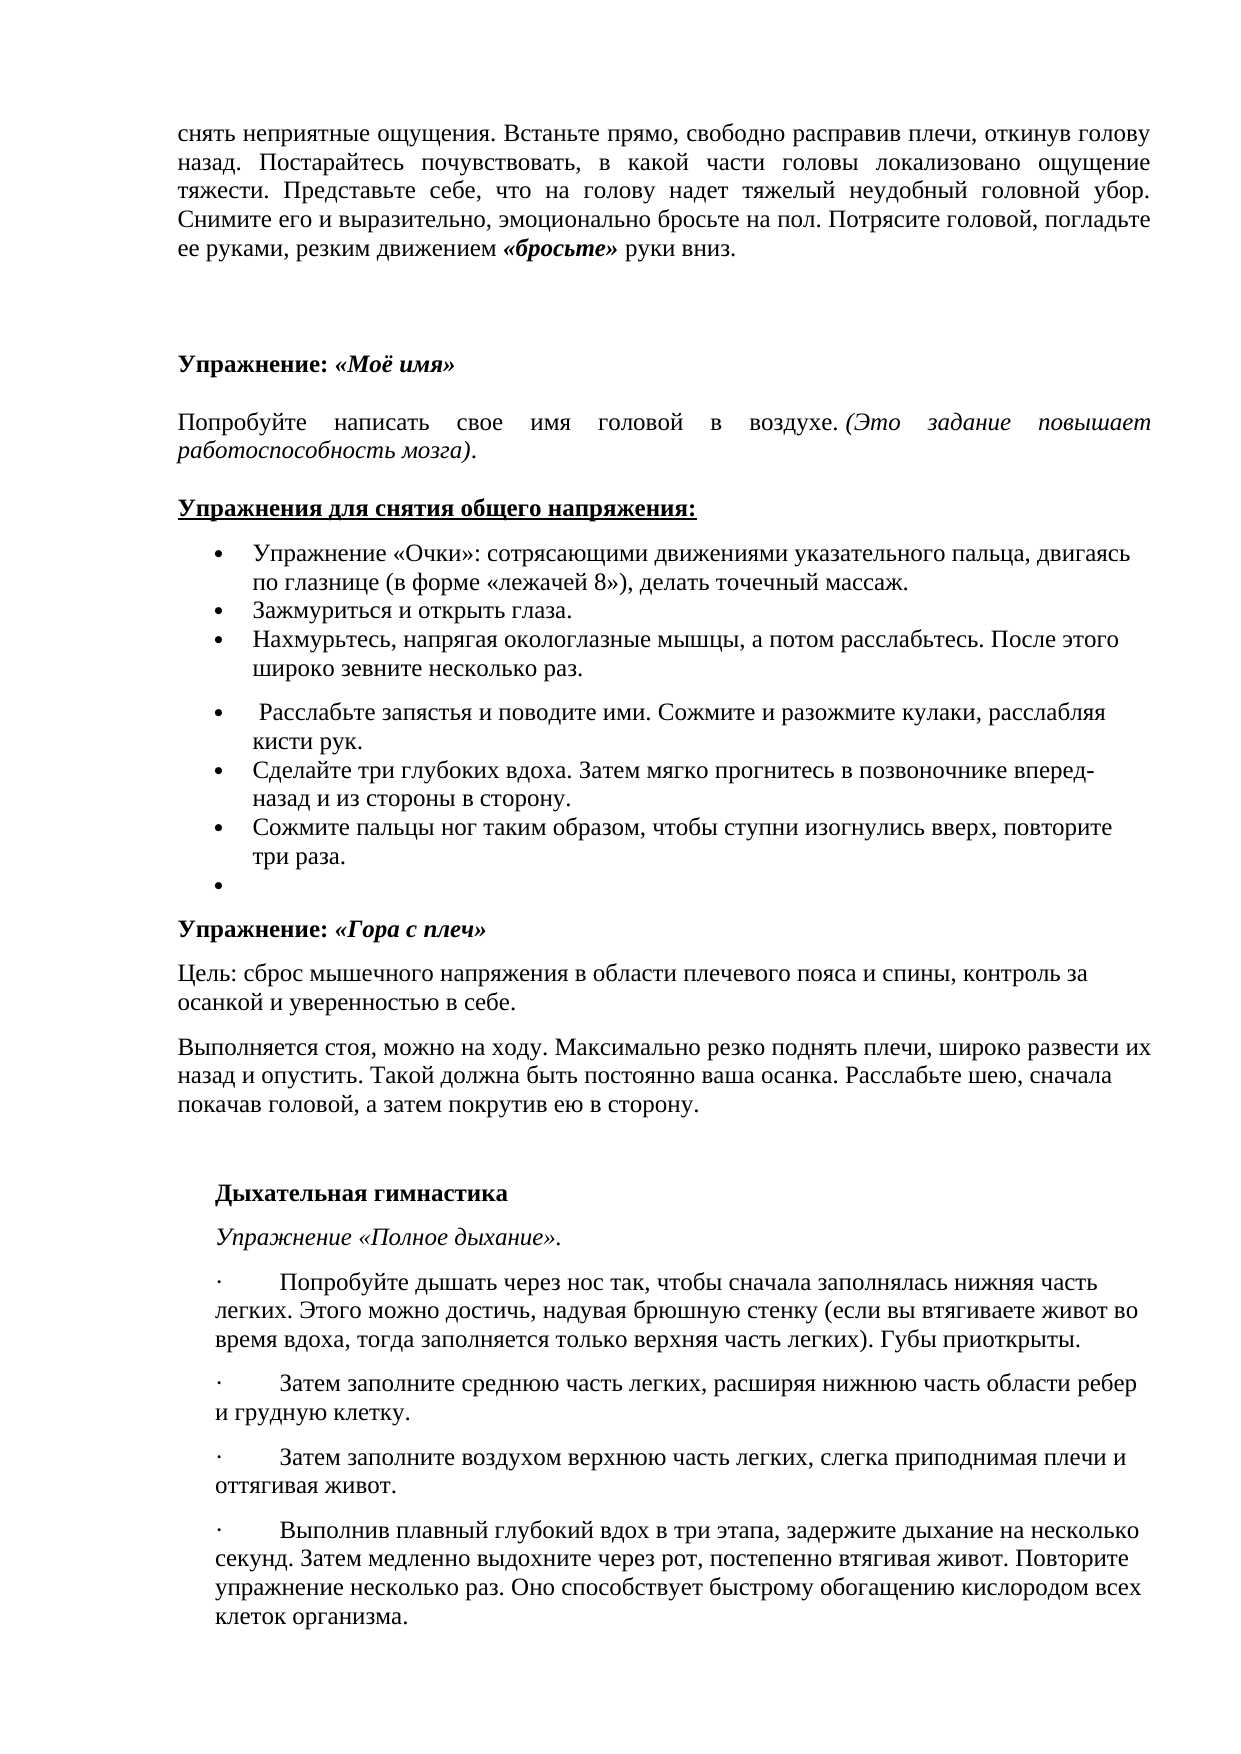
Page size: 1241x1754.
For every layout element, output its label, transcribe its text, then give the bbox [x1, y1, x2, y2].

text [177, 118, 1152, 262]
text Выполняется стоя, можно на ходу. Максимально резко поднять плечи, широко развести их назад и опустить. Такой должна быть постоянно ваша осанка. Расслабьте шею, сначала покачав головой, а затем покрутив ею в сторону. [177, 1032, 1152, 1118]
list Сожмите пальцы ног таким образом, чтобы ступни изогнулись вверх, повторите три раза. [215, 812, 1152, 870]
list Расслабьте запястья и поводите ими. Сожмите и разожмите кулаки, расслабляя кисти рук. [215, 697, 1152, 755]
text · Попробуйте дышать через нос так, чтобы сначала заполнялась нижняя часть легких. Этого можно достичь, надувая брюшную стенку (если вы втягиваете живот во время вдоха, тогда заполняется только верхняя часть легких). Губы приоткрыты. [215, 1267, 1152, 1353]
text Цель: сброс мышечного напряжения в области плечевого пояса и спины, контроль за осанкой и уверенностью в себе. [177, 958, 1152, 1016]
text Дыхательная гимнастика [215, 1178, 1152, 1207]
text Упражнение: «Гора с плеч» [177, 914, 1152, 943]
text Попробуйте написать свое имя головой в воздухе. (Это задание повышает работоспособность мозга). [177, 407, 1152, 464]
list Зажмуриться и открыть глаза. [215, 595, 1152, 624]
text · Затем заполните воздухом верхнюю часть легких, слегка приподнимая плечи и оттягивая живот. [215, 1442, 1152, 1499]
text Упражнения для снятия общего напряжения: [177, 493, 1152, 522]
text · Выполнив плавный глубокий вдох в три этапа, задержите дыхание на несколько секунд. Затем медленно выдохните через рот, постепенно втягивая живот. Повторите упражнение несколько раз. Оно способствует быстрому обогащению кислородом всех клеток организма. [215, 1515, 1152, 1630]
text Упражнение: «Моё имя» [177, 349, 1152, 378]
text · Затем заполните среднюю часть легких, расширяя нижнюю часть области ребер и грудную клетку. [215, 1368, 1152, 1426]
list Упражнение «Очки»: сотрясающими движениями указательного пальца, двигаясь по глазнице (в форме «лежачей 8»), делать точечный массаж. [215, 538, 1152, 595]
text Упражнение «Полное дыхание». [215, 1222, 1152, 1251]
list Нахмурьтесь, напрягая окологлазные мышцы, а потом расслабьтесь. После этого широко зевните несколько раз. [215, 624, 1152, 682]
list Сделайте три глубоких вдоха. Затем мягко прогнитесь в позвоночнике вперед- назад и из стороны в сторону. [215, 755, 1152, 812]
